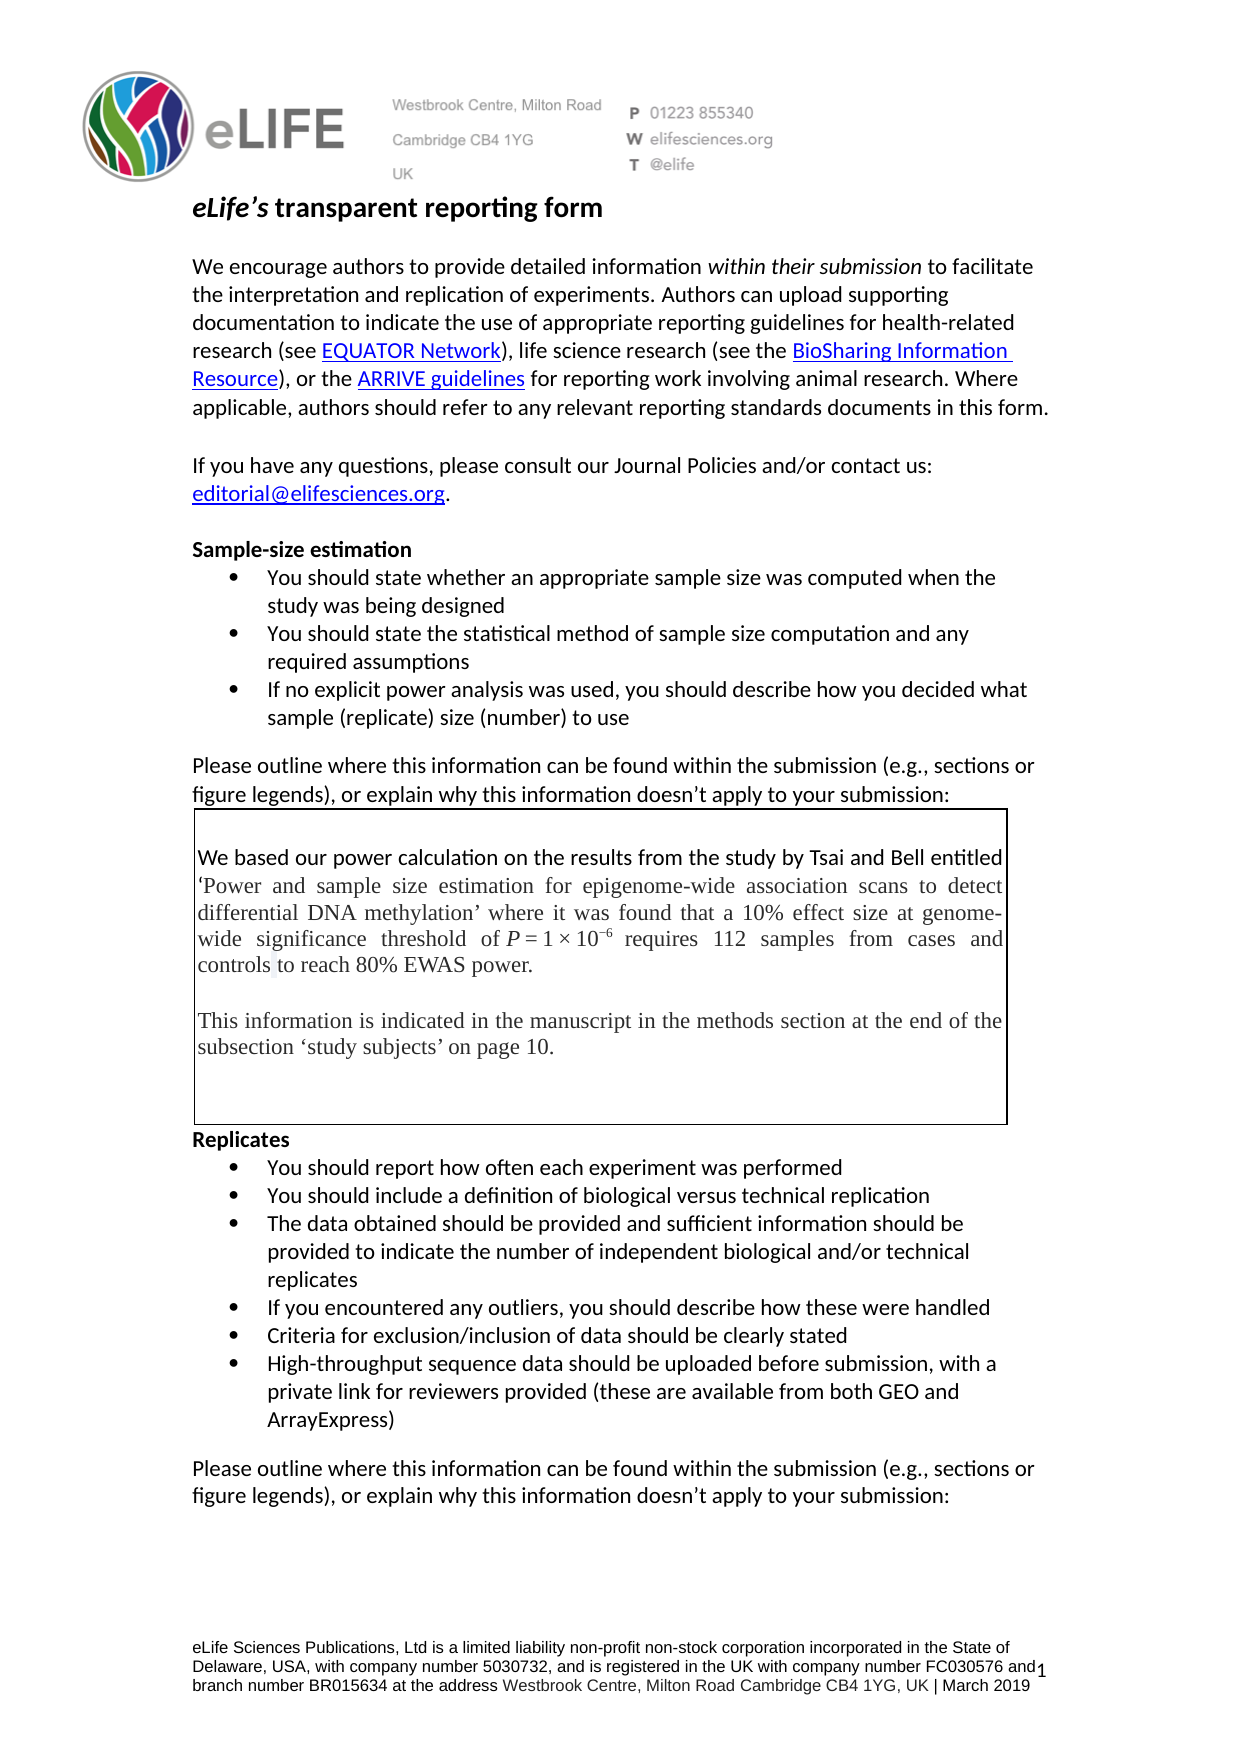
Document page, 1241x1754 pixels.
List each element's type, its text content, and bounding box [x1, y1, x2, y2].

subtitle This information is indicated in the manuscript in the methods section at the end of the subsection ‘study subjects’ on page 10. [195, 1005, 1006, 1060]
list Criteria for exclusion/inclusion of data should be clearly stated [229, 1321, 1053, 1349]
text If you have any questions, please consult our Journal Policies and/or contact us: editorial@elifesciences.org. [192, 451, 1053, 507]
text eLife’s transparent reporting form [192, 189, 1053, 224]
list High-throughput sequence data should be uploaded before submission, with a private link for reviewers provided (these are available from both GEO and ArrayExpress) [229, 1349, 1053, 1433]
text Replicates [192, 836, 1053, 1153]
text Please outline where this information can be found within the submission (e.g., sections or figure legends), or explain why this information doesn’t apply to your submission: [192, 1454, 1053, 1510]
picture [73, 59, 784, 189]
list You should report how often each experiment was performed [229, 1153, 1053, 1181]
list You should state whether an appropriate sample size was computed when the study was being designed [229, 563, 1053, 619]
list The data obtained should be provided and sufficient information should be provided to indicate the number of independent biological and/or technical replicates [229, 1209, 1053, 1293]
text Please outline where this information can be found within the submission (e.g., sections or figure legends), or explain why this information doesn’t apply to your submission: [192, 752, 1053, 808]
list You should state the statistical method of sample size computation and any required assumptions [229, 619, 1053, 675]
text Sample-size estimation [192, 535, 1053, 563]
list You should include a definition of biological versus technical replication [229, 1181, 1053, 1209]
list If you encountered any outliers, you should describe how these were handled [229, 1293, 1053, 1321]
text We encourage authors to provide detailed information within their submission to facilitate the interpretation and replication of experiments. Authors can upload supporting documentation to indicate the use of appropriate reporting guidelines for health-related research (see EQUATOR Network), life science research (see the BioSharing Information Resource), or the ARRIVE guidelines for reporting work involving animal research. Where applicable, authors should refer to any relevant reporting standards documents in this form. [192, 252, 1053, 421]
subtitle We based our power calculation on the results from the study by Tsai and Bell entitled ‘Power and sample size estimation for epigenome-wide association scans to detect differential DNA methylation’ where it was found that a 10% effect size at genome-wide significance threshold of P = 1 × 10−6 requires 112 samples from cases and controls to reach 80% EWAS power. [195, 841, 1006, 978]
list If no explicit power analysis was used, you should describe how you decided what sample (replicate) size (number) to use [229, 675, 1053, 731]
